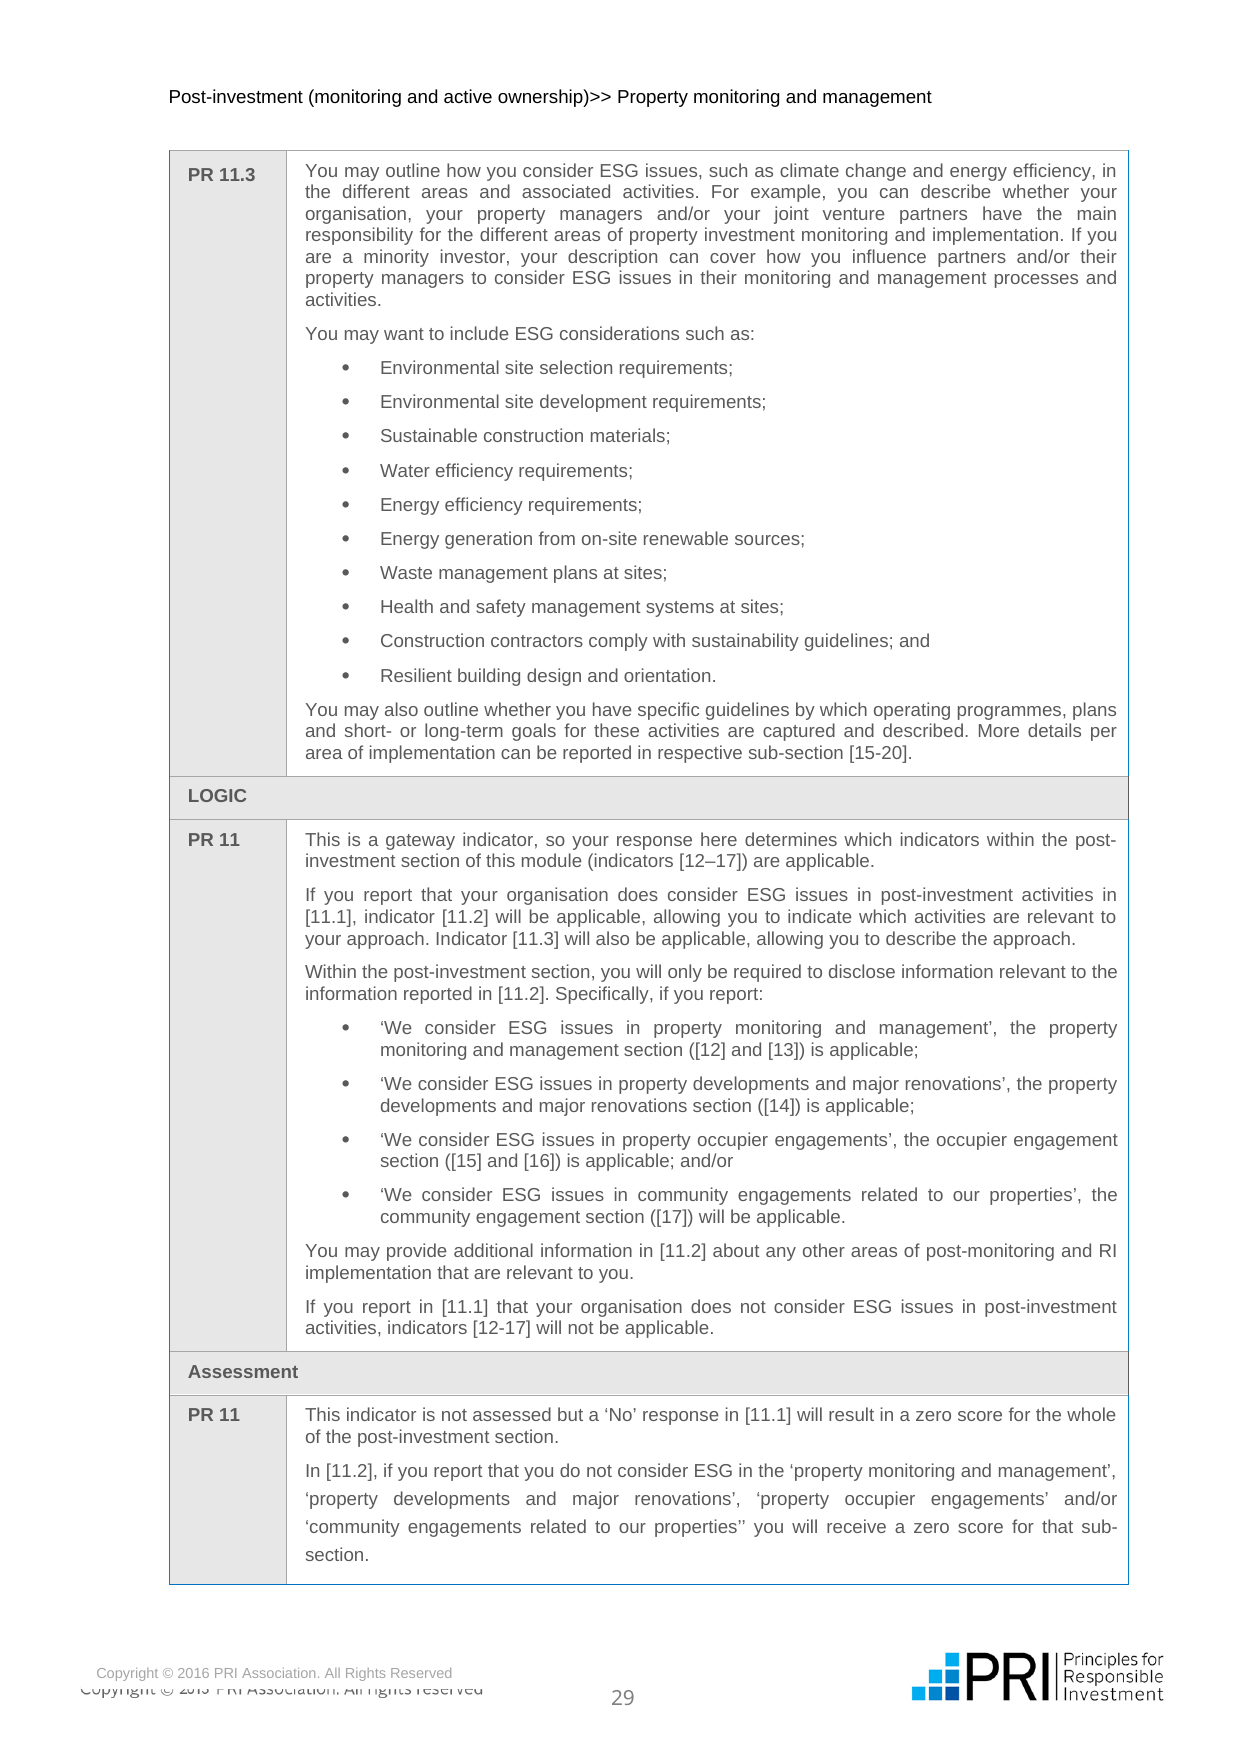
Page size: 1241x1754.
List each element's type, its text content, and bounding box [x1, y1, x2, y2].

table_cell PR 11 [170, 820, 286, 1351]
table_cell This indicator is not assessed but a ‘No’ response in [11.1] will result in a zero score for the whole of the post-investment section. In [11.2], if you report that you do not consider ESG in the ‘property monitoring and management’, ‘property developments and major renovations’, ‘property occupier engagements’ and/or ‘community engagements related to our properties’’ you will receive a zero score for that sub-section. [287, 1396, 1128, 1584]
table_cell Assessment [170, 1352, 1128, 1394]
table_cell This is a gateway indicator, so your response here determines which indicators within the post-investment section of this module (indicators [12–17]) are applicable. If you report that your organisation does consider ESG issues in post-investment activities in [11.1], indicator [11.2] will be applicable, allowing you to indicate which activities are relevant to your approach. Indicator [11.3] will also be applicable, allowing you to describe the approach. Within the post-investment section, you will only be required to disclose information relevant to the information reported in [11.2]. Specifically, if you report: ‘We consider ESG issues in property monitoring and management’, the property monitoring and management section ([12] and [13]) is applicable; ‘We consider ESG issues in property developments and major renovations’, the property developments and major renovations section ([14]) is applicable; ‘We consider ESG issues in property occupier engagements’, the occupier engagement section ([15] and [16]) is applicable; and/or ‘We consider ESG issues in community engagements related to our properties’, the community engagement section ([17]) will be applicable. You may provide additional information in [11.2] about any other areas of post-monitoring and RI implementation that are relevant to you. If you report in [11.1] that your organisation does not consider ESG issues in post-investment activities, indicators [12-17] will not be applicable. [287, 820, 1128, 1351]
table_cell LOGIC [170, 777, 1128, 819]
table_cell PR 11 [170, 1396, 286, 1584]
table_cell You may outline how you consider ESG issues, such as climate change and energy efficiency, in the different areas and associated activities. For example, you can describe whether your organisation, your property managers and/or your joint venture partners have the main responsibility for the different areas of property investment monitoring and implementation. If you are a minority investor, your description can cover how you influence partners and/or their property managers to consider ESG issues in their monitoring and management processes and activities. You may want to include ESG considerations such as: Environmental site selection requirements; Environmental site development requirements; Sustainable construction materials; Water efficiency requirements; Energy efficiency requirements; Energy generation from on-site renewable sources; Waste management plans at sites; Health and safety management systems at sites; Construction contractors comply with sustainability guidelines; and Resilient building design and orientation. You may also outline whether you have specific guidelines by which operating programmes, plans and short- or long-term goals for these activities are captured and described. More details per area of implementation can be reported in respective sub-section [15-20]. [287, 151, 1128, 776]
picture [0, 1557, 1241, 1751]
table_cell PR 11.3 [170, 151, 286, 776]
